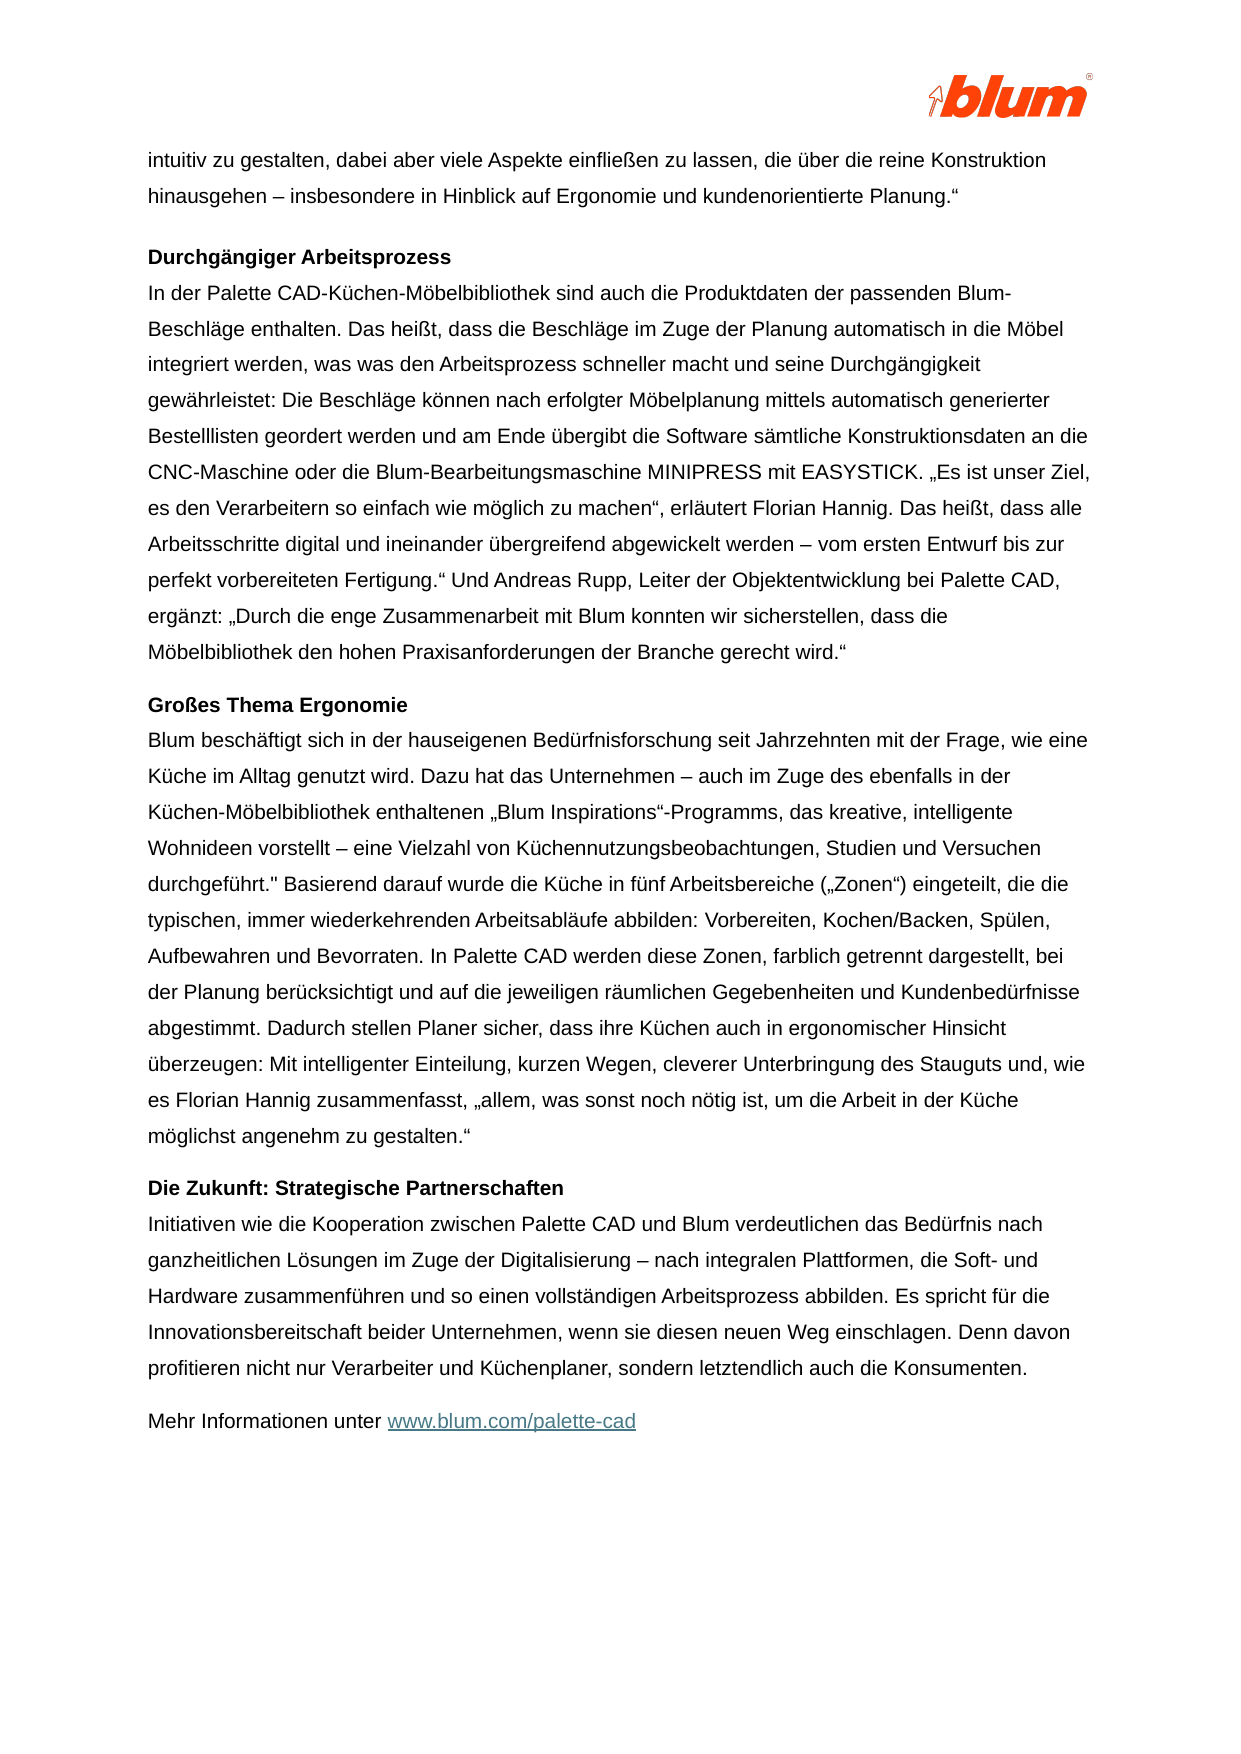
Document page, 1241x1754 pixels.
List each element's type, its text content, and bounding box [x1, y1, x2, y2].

text Großes Thema Ergonomie Blum beschäftigt sich in der hauseigenen Bedürfnisforschung seit Jahrzehnten mit der Frage, wie eine Küche im Alltag genutzt wird. Dazu hat das Unternehmen – auch im Zuge des ebenfalls in der Küchen-Möbelbibliothek enthaltenen „Blum Inspirations“-Programms, das kreative, intelligente Wohnideen vorstellt – eine Vielzahl von Küchennutzungsbeobachtungen, Studien und Versuchen durchgeführt." Basierend darauf wurde die Küche in fünf Arbeitsbereiche („Zonen“) eingeteilt, die die typischen, immer wiederkehrenden Arbeitsabläufe abbilden: Vorbereiten, Kochen/Backen, Spülen, Aufbewahren und Bevorraten. In Palette CAD werden diese Zonen, farblich getrennt dargestellt, bei der Planung berücksichtigt und auf die jeweiligen räumlichen Gegebenheiten und Kundenbedürfnisse abgestimmt. Dadurch stellen Planer sicher, dass ihre Küchen auch in ergonomischer Hinsicht überzeugen: Mit intelligenter Einteilung, kurzen Wegen, cleverer Unterbringung des Stauguts und, wie es Florian Hannig zusammenfasst, „allem, was sonst noch nötig ist, um die Arbeit in der Küche möglichst angenehm zu gestalten.“ [148, 692, 1093, 1148]
picture [928, 73, 1093, 118]
text Mehr Informationen unter www.blum.com/palette-cad [148, 1408, 1093, 1432]
text Durchgängiger Arbeitsprozess In der Palette CAD-Küchen-Möbelbibliothek sind auch die Produktdaten der passenden Blum-Beschläge enthalten. Das heißt, dass die Beschläge im Zuge der Planung automatisch in die Möbel integriert werden, was was den Arbeitsprozess schneller macht und seine Durchgängigkeit gewährleistet: Die Beschläge können nach erfolgter Möbelplanung mittels automatisch generierter Bestelllisten geordert werden und am Ende übergibt die Software sämtliche Konstruktionsdaten an die CNC-Maschine oder die Blum-Bearbeitungsmaschine MINIPRESS mit EASYSTICK. „Es ist unser Ziel, es den Verarbeitern so einfach wie möglich zu machen“, erläutert Florian Hannig. Das heißt, dass alle Arbeitsschritte digital und ineinander übergreifend abgewickelt werden – vom ersten Entwurf bis zur perfekt vorbereiteten Fertigung.“ Und Andreas Rupp, Leiter der Objektentwicklung bei Palette CAD, ergänzt: „Durch die enge Zusammenarbeit mit Blum konnten wir sicherstellen, dass die Möbelbibliothek den hohen Praxisanforderungen der Branche gerecht wird.“ [148, 244, 1093, 664]
text Die Zukunft: Strategische Partnerschaften Initiativen wie die Kooperation zwischen Palette CAD und Blum verdeutlichen das Bedürfnis nach ganzheitlichen Lösungen im Zuge der Digitalisierung – nach integralen Plattformen, die Soft- und Hardware zusammenführen und so einen vollständigen Arbeitsprozess abbilden. Es spricht für die Innovationsbereitschaft beider Unternehmen, wenn sie diesen neuen Weg einschlagen. Denn davon profitieren nicht nur Verarbeiter und Küchenplaner, sondern letztendlich auch die Konsumenten. [148, 1176, 1093, 1380]
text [148, 148, 1093, 207]
